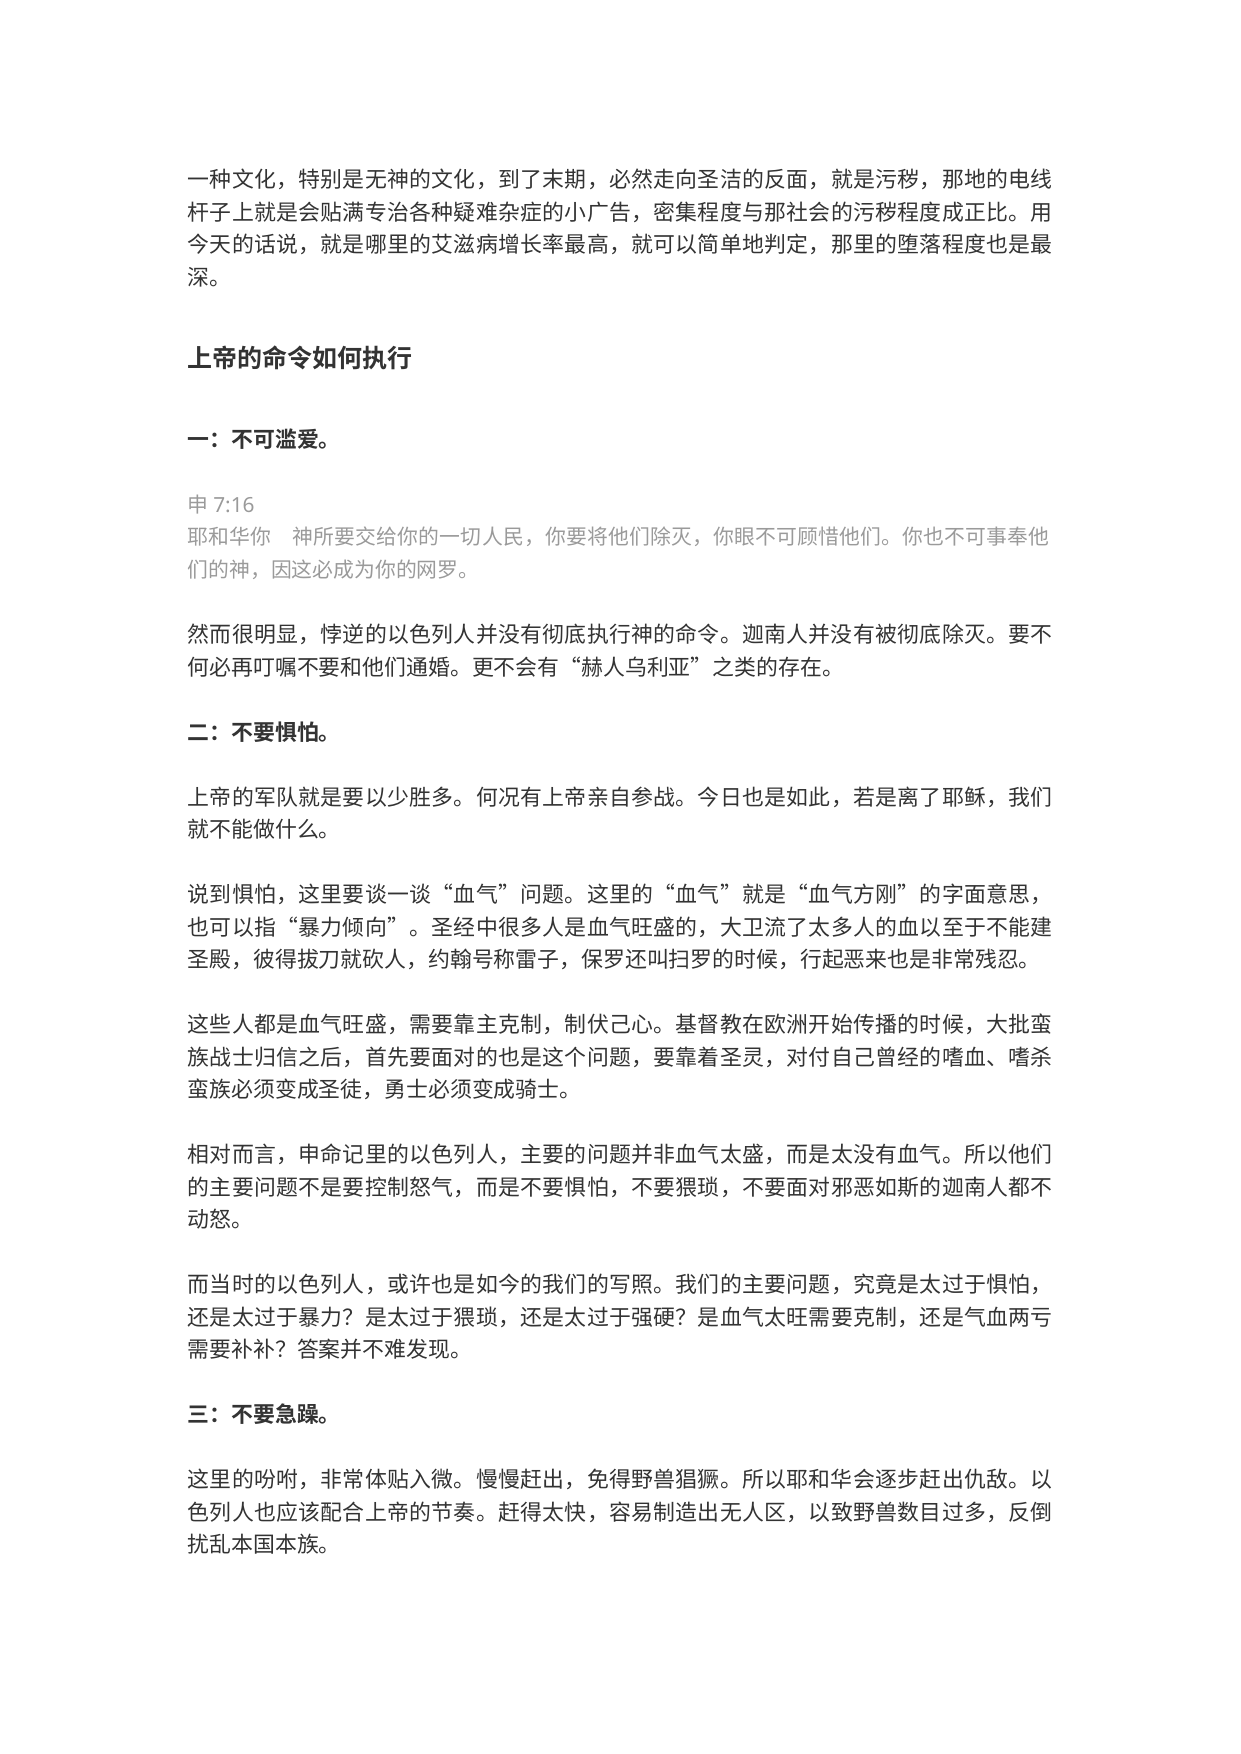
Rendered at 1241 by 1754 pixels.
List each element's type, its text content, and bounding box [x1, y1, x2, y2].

text 耶和华你 神所要交给你的一切人民，你要将他们除灭，你眼不可顾惜他们。你也不可事奉他们的神，因这必成为你的网罗。 [187, 519, 1053, 584]
text 一：不可滥爱。 [187, 422, 1053, 454]
text 相对而言，申命记里的以色列人，主要的问题并非血气太盛，而是太没有血气。所以他们的主要问题不是要控制怒气，而是不要惧怕，不要猥琐，不要面对邪恶如斯的迦南人都不动怒。 [187, 1137, 1053, 1234]
text 上帝的命令如何执行 [187, 324, 1053, 389]
text 这里的吩咐，非常体贴入微。慢慢赶出，免得野兽猖獗。所以耶和华会逐步赶出仇敌。以色列人也应该配合上帝的节奏。赶得太快，容易制造出无人区，以致野兽数目过多，反倒扰乱本国本族。 [187, 1462, 1053, 1559]
text 上帝的军队就是要以少胜多。何况有上帝亲自参战。今日也是如此，若是离了耶稣，我们就不能做什么。 [187, 779, 1053, 844]
text 然而很明显，悖逆的以色列人并没有彻底执行神的命令。迦南人并没有被彻底除灭。要不何必再叮嘱不要和他们通婚。更不会有“赫人乌利亚”之类的存在。 [187, 617, 1053, 682]
text 申 7:16 [187, 487, 1053, 519]
text 这些人都是血气旺盛，需要靠主克制，制伏己心。基督教在欧洲开始传播的时候，大批蛮族战士归信之后，首先要面对的也是这个问题，要靠着圣灵，对付自己曾经的嗜血、嗜杀，蛮族必须变成圣徒，勇士必须变成骑士。 [187, 1007, 1053, 1104]
text 一种文化，特别是无神的文化，到了末期，必然走向圣洁的反面，就是污秽，那地的电线杆子上就是会贴满专治各种疑难杂症的小广告，密集程度与那社会的污秽程度成正比。用今天的话说，就是哪里的艾滋病增长率最高，就可以简单地判定，那里的堕落程度也是最深。 [187, 162, 1053, 292]
text 二：不要惧怕。 [187, 714, 1053, 747]
text 三：不要急躁。 [187, 1397, 1053, 1429]
text 而当时的以色列人，或许也是如今的我们的写照。我们的主要问题，究竟是太过于惧怕，还是太过于暴力？是太过于猥琐，还是太过于强硬？是血气太旺需要克制，还是气血两亏需要补补？答案并不难发现。 [187, 1267, 1053, 1364]
text 说到惧怕，这里要谈一谈“血气”问题。这里的“血气”就是“血气方刚”的字面意思，也可以指“暴力倾向”。圣经中很多人是血气旺盛的，大卫流了太多人的血以至于不能建圣殿，彼得拔刀就砍人，约翰号称雷子，保罗还叫扫罗的时候，行起恶来也是非常残忍。 [187, 877, 1053, 974]
